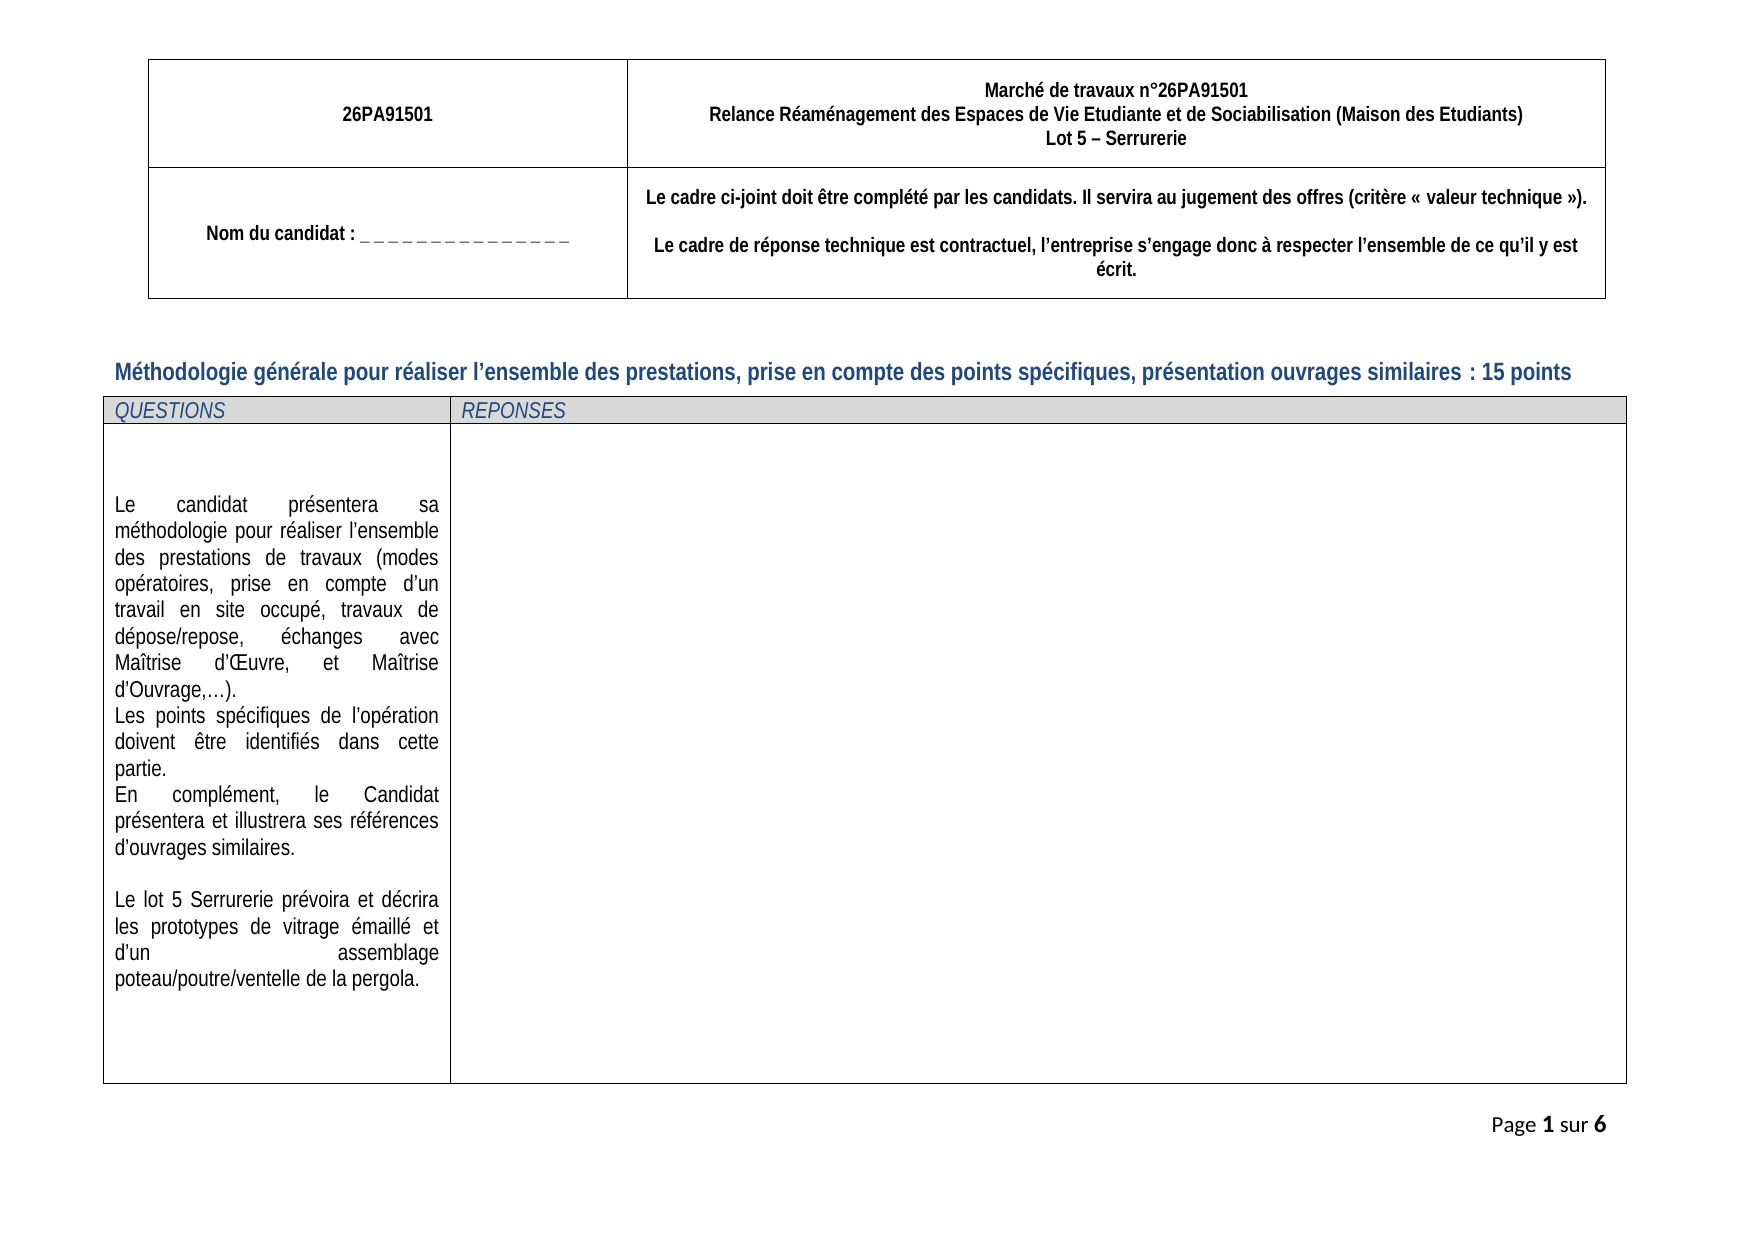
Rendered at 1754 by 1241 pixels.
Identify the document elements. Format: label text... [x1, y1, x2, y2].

table_cell Le cadre ci-joint doit être complété par les candidats. Il servira au jugement des offres (critère « valeur technique »). Le cadre de réponse technique est contractuel, l’entreprise s’engage donc à respecter l’ensemble de ce qu’il y est écrit. [628, 168, 1605, 298]
table_cell [451, 424, 1626, 1083]
table_header 26PA91501 [149, 60, 627, 167]
table_cell Le candidat présentera sa méthodologie pour réaliser l’ensemble des prestations de travaux (modes opératoires, prise en compte d’un travail en site occupé, travaux de dépose/repose, échanges avec Maîtrise d’Œuvre, et Maîtrise d’Ouvrage,…). Les points spécifiques de l’opération doivent être identifiés dans cette partie. En complément, le Candidat présentera et illustrera ses références d’ouvrages similaires. Le lot 5 Serrurerie prévoira et décrira les prototypes de vitrage émaillé et d’un assemblage poteau/poutre/ventelle de la pergola. [104, 424, 450, 1083]
table_header Marché de travaux n°26PA91501 Relance Réaménagement des Espaces de Vie Etudiante et de Sociabilisation (Maison des Etudiants) Lot 5 – Serrurerie [628, 60, 1605, 167]
table_cell REPONSES [451, 397, 1626, 423]
table_header Méthodologie générale pour réaliser l’ensemble des prestations, prise en compte des points spécifiques, présentation ouvrages similaires : 15 points [103, 347, 1626, 396]
table_cell QUESTIONS [104, 397, 450, 423]
table_cell Nom du candidat : _ _ _ _ _ _ _ _ _ _ _ _ _ _ _ [149, 168, 627, 298]
